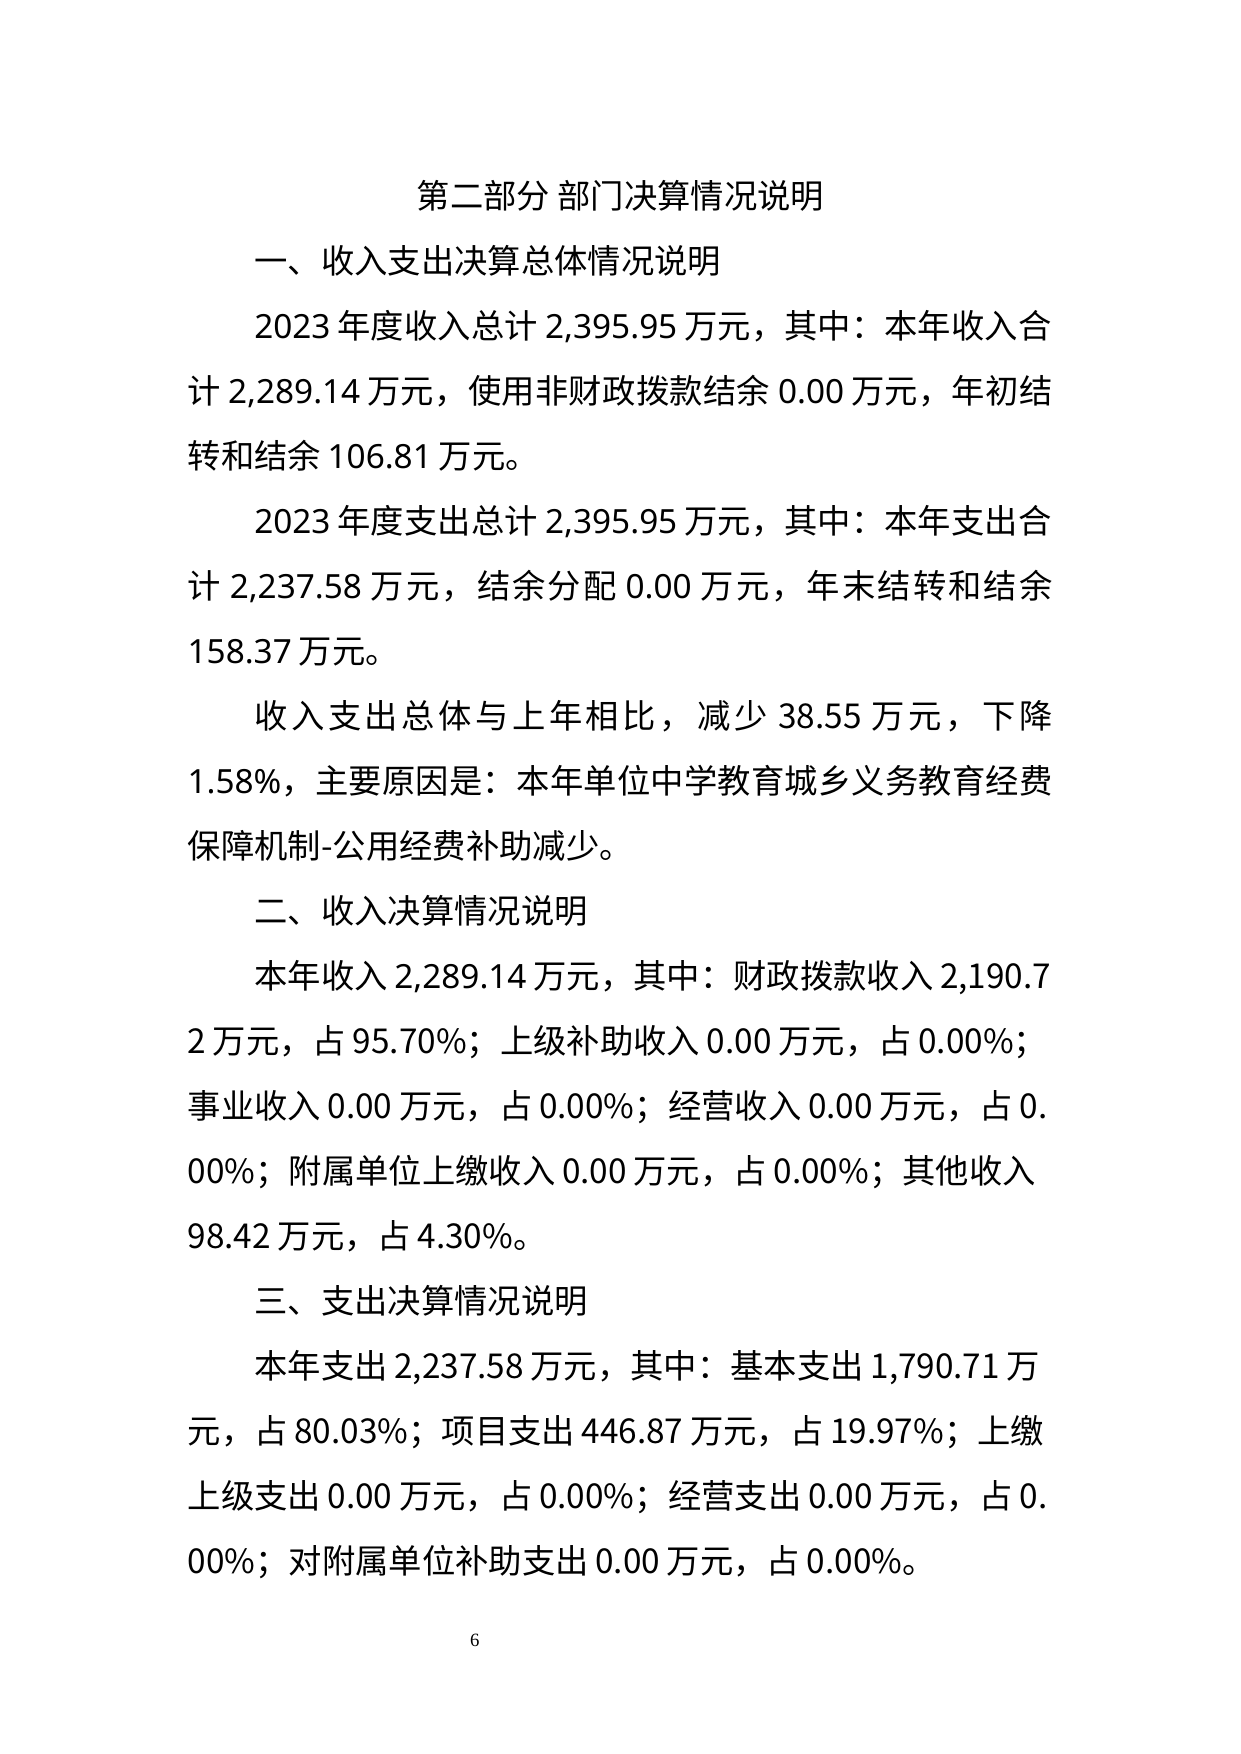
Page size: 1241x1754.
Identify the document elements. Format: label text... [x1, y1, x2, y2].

text 本年支出2,237.58万元，其中：基本支出1,790.71万元，占80.03%；项目支出446.87万元，占19.97%；上缴上级支出0.00万元，占0.00%；经营支出0.00万元，占0.00%；对附属单位补助支出0.00万元，占0.00%。 [187, 1332, 1053, 1592]
text 二、收入决算情况说明 [187, 877, 1053, 942]
text 第二部分 部门决算情况说明 [187, 162, 1053, 227]
text 三、支出决算情况说明 [187, 1267, 1053, 1332]
text 一、收入支出决算总体情况说明 [187, 227, 1053, 292]
text 2023年度支出总计2,395.95万元，其中：本年支出合计2,237.58万元，结余分配0.00万元，年末结转和结余158.37万元。 [187, 487, 1053, 682]
text 收入支出总体与上年相比，减少38.55万元，下降1.58%，主要原因是：本年单位中学教育城乡义务教育经费保障机制-公用经费补助减少。 [187, 682, 1053, 877]
text 2023年度收入总计2,395.95万元，其中：本年收入合计2,289.14万元，使用非财政拨款结余0.00万元，年初结转和结余106.81万元。 [187, 292, 1053, 487]
text 本年收入2,289.14万元，其中：财政拨款收入2,190.72万元，占95.70%；上级补助收入0.00万元，占0.00%；事业收入0.00万元，占0.00%；经营收入0.00万元，占0.00%；附属单位上缴收入0.00万元，占0.00%；其他收入98.42万元，占4.30%。 [187, 942, 1053, 1267]
